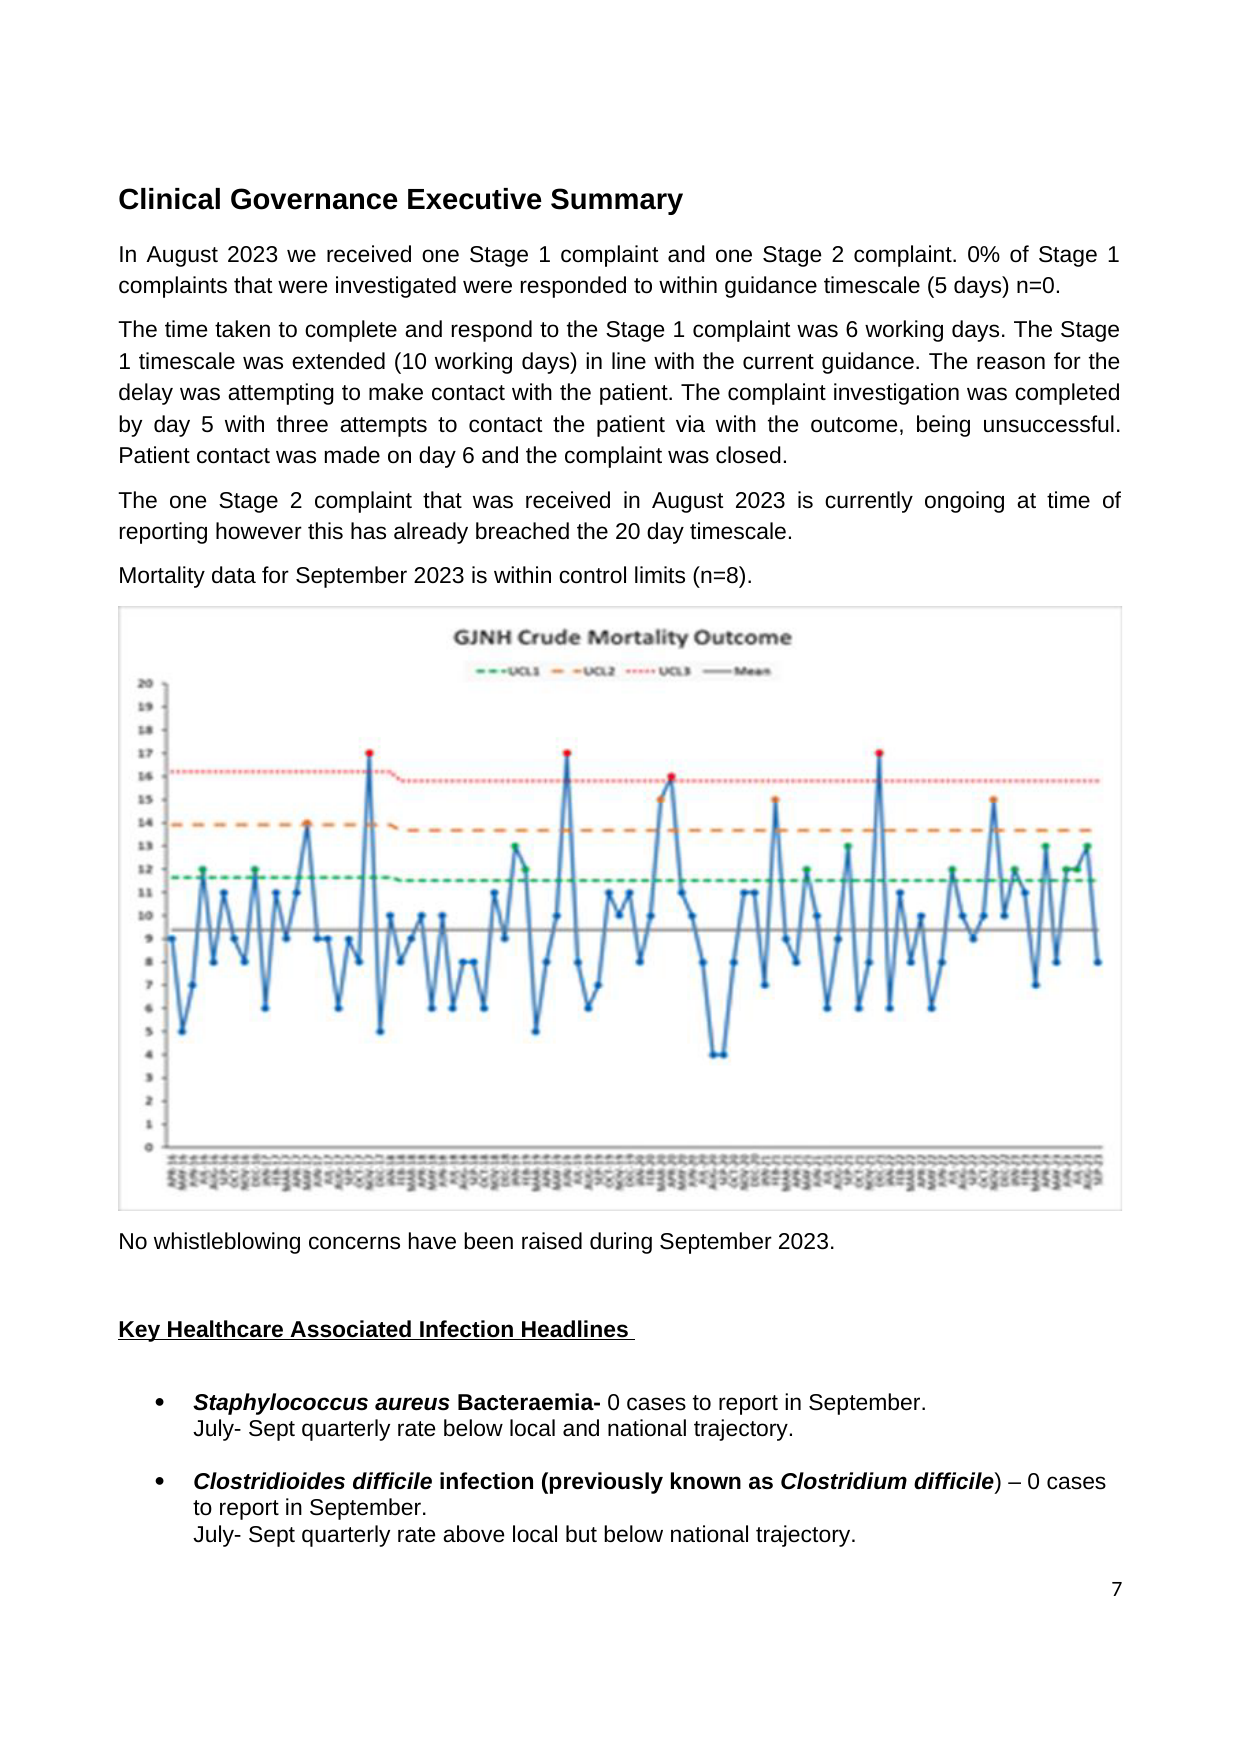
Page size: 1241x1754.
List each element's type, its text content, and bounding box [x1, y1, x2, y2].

text Mortality data for September 2023 is within control limits (n=8). [118, 562, 1122, 588]
text No whistleblowing concerns have been raised during September 2023. [118, 1228, 1122, 1254]
text July- Sept quarterly rate above local but below national trajectory. [118, 1521, 1122, 1547]
text Clinical Governance Executive Summary [118, 182, 1122, 215]
text In August 2023 we received one Stage 1 complaint and one Stage 2 complaint. 0% of Stage 1 complaints that were investigated were responded to within guidance timescale (5 days) n=0. [118, 241, 1122, 298]
text The time taken to complete and respond to the Stage 1 complaint was 6 working days. The Stage 1 timescale was extended (10 working days) in line with the current guidance. The reason for the delay was attempting to make contact with the patient. The complaint investigation was completed by day 5 with three attempts to contact the patient via with the outcome, being unsuccessful. Patient contact was made on day 6 and the complaint was closed. [118, 316, 1122, 469]
text July- Sept quarterly rate below local and national trajectory. [118, 1415, 1122, 1441]
text Key Healthcare Associated Infection Headlines [118, 1316, 1122, 1342]
text The one Stage 2 complaint that was received in August 2023 is currently ongoing at time of reporting however this has already breached the 20 day timescale. [118, 487, 1122, 544]
list Staphylococcus aureus Bacteraemia- 0 cases to report in September. [156, 1389, 1122, 1415]
list Clostridioides difficile infection (previously known as Clostridium difficile) – 0 cases to report in September. [156, 1468, 1122, 1521]
